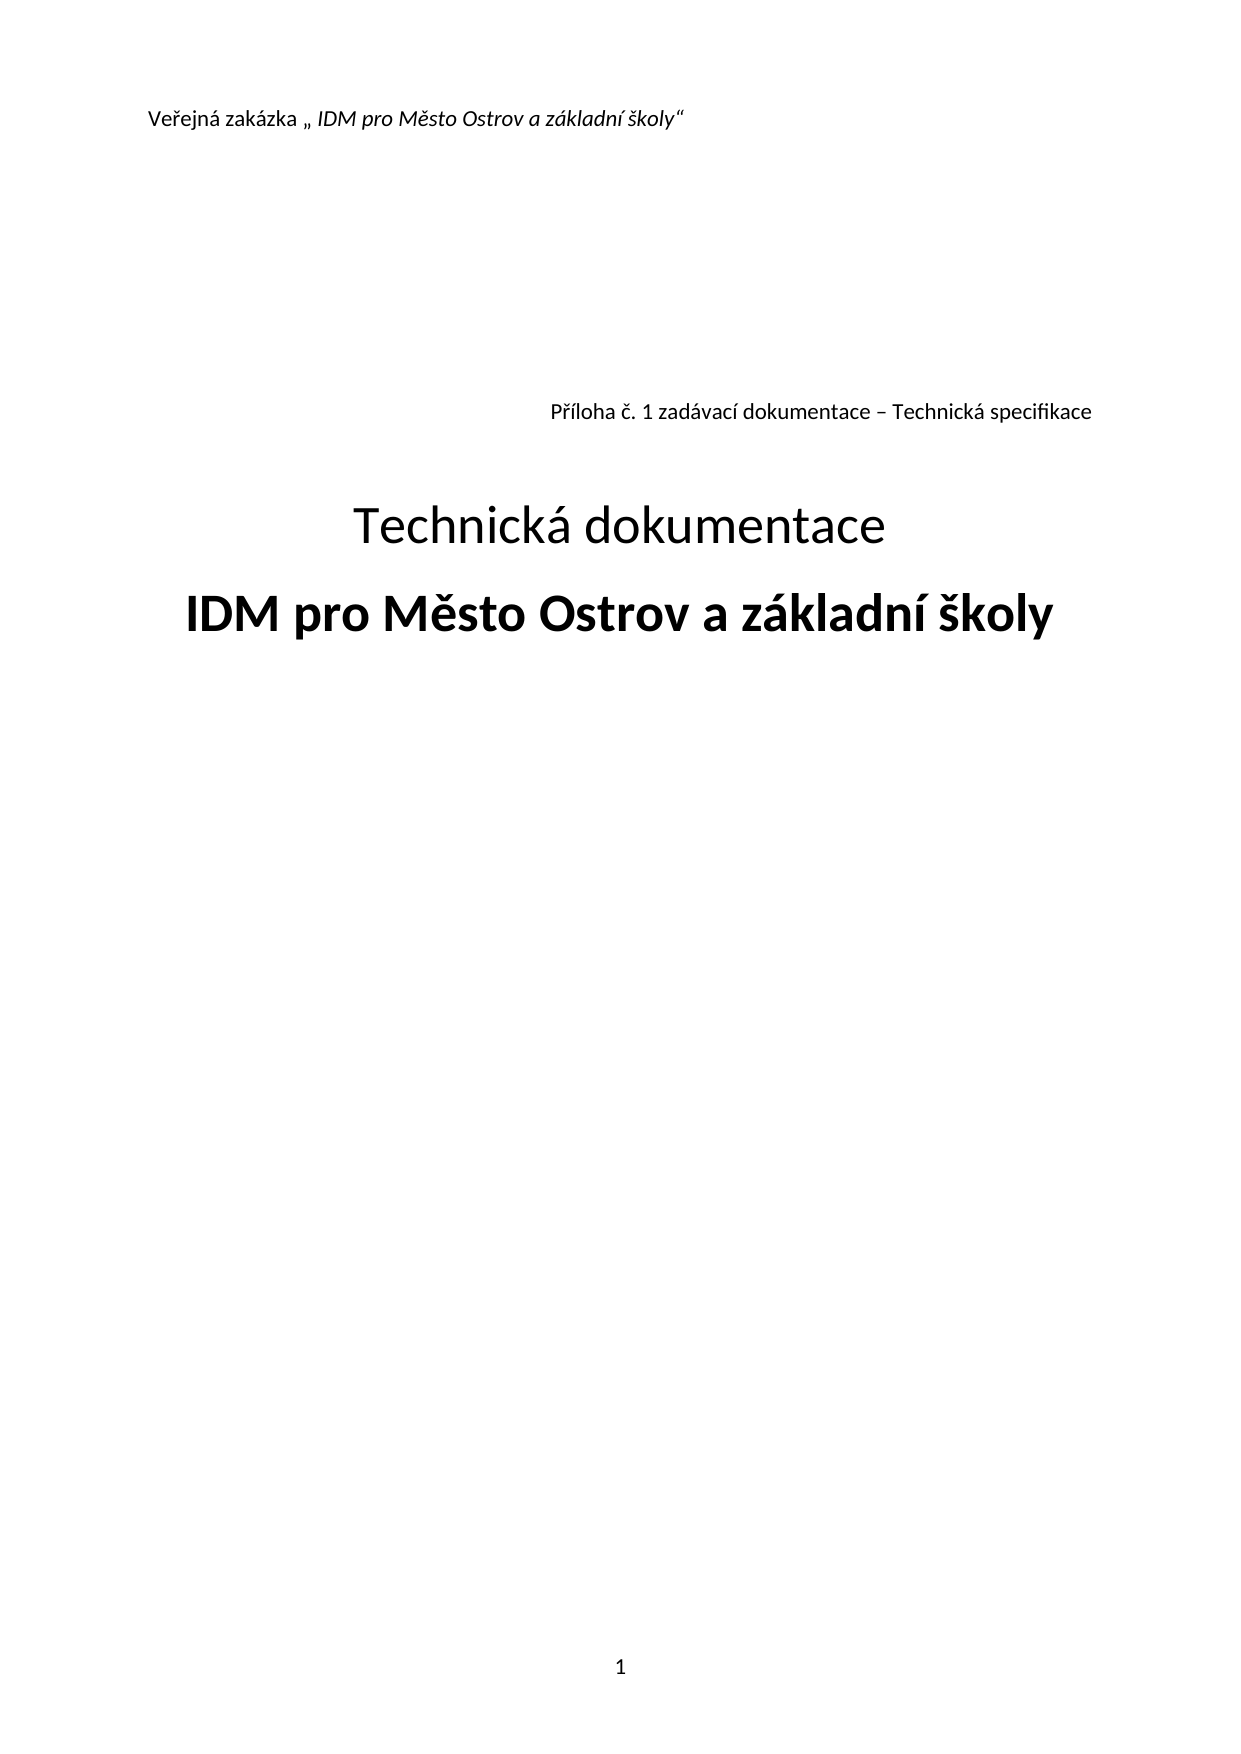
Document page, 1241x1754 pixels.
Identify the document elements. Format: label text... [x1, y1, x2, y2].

text Příloha č. 1 zadávací dokumentace – Technická specifikace [148, 397, 1092, 425]
text IDM pro Město Ostrov a základní školy [148, 579, 1092, 645]
text Technická dokumentace [148, 491, 1092, 557]
